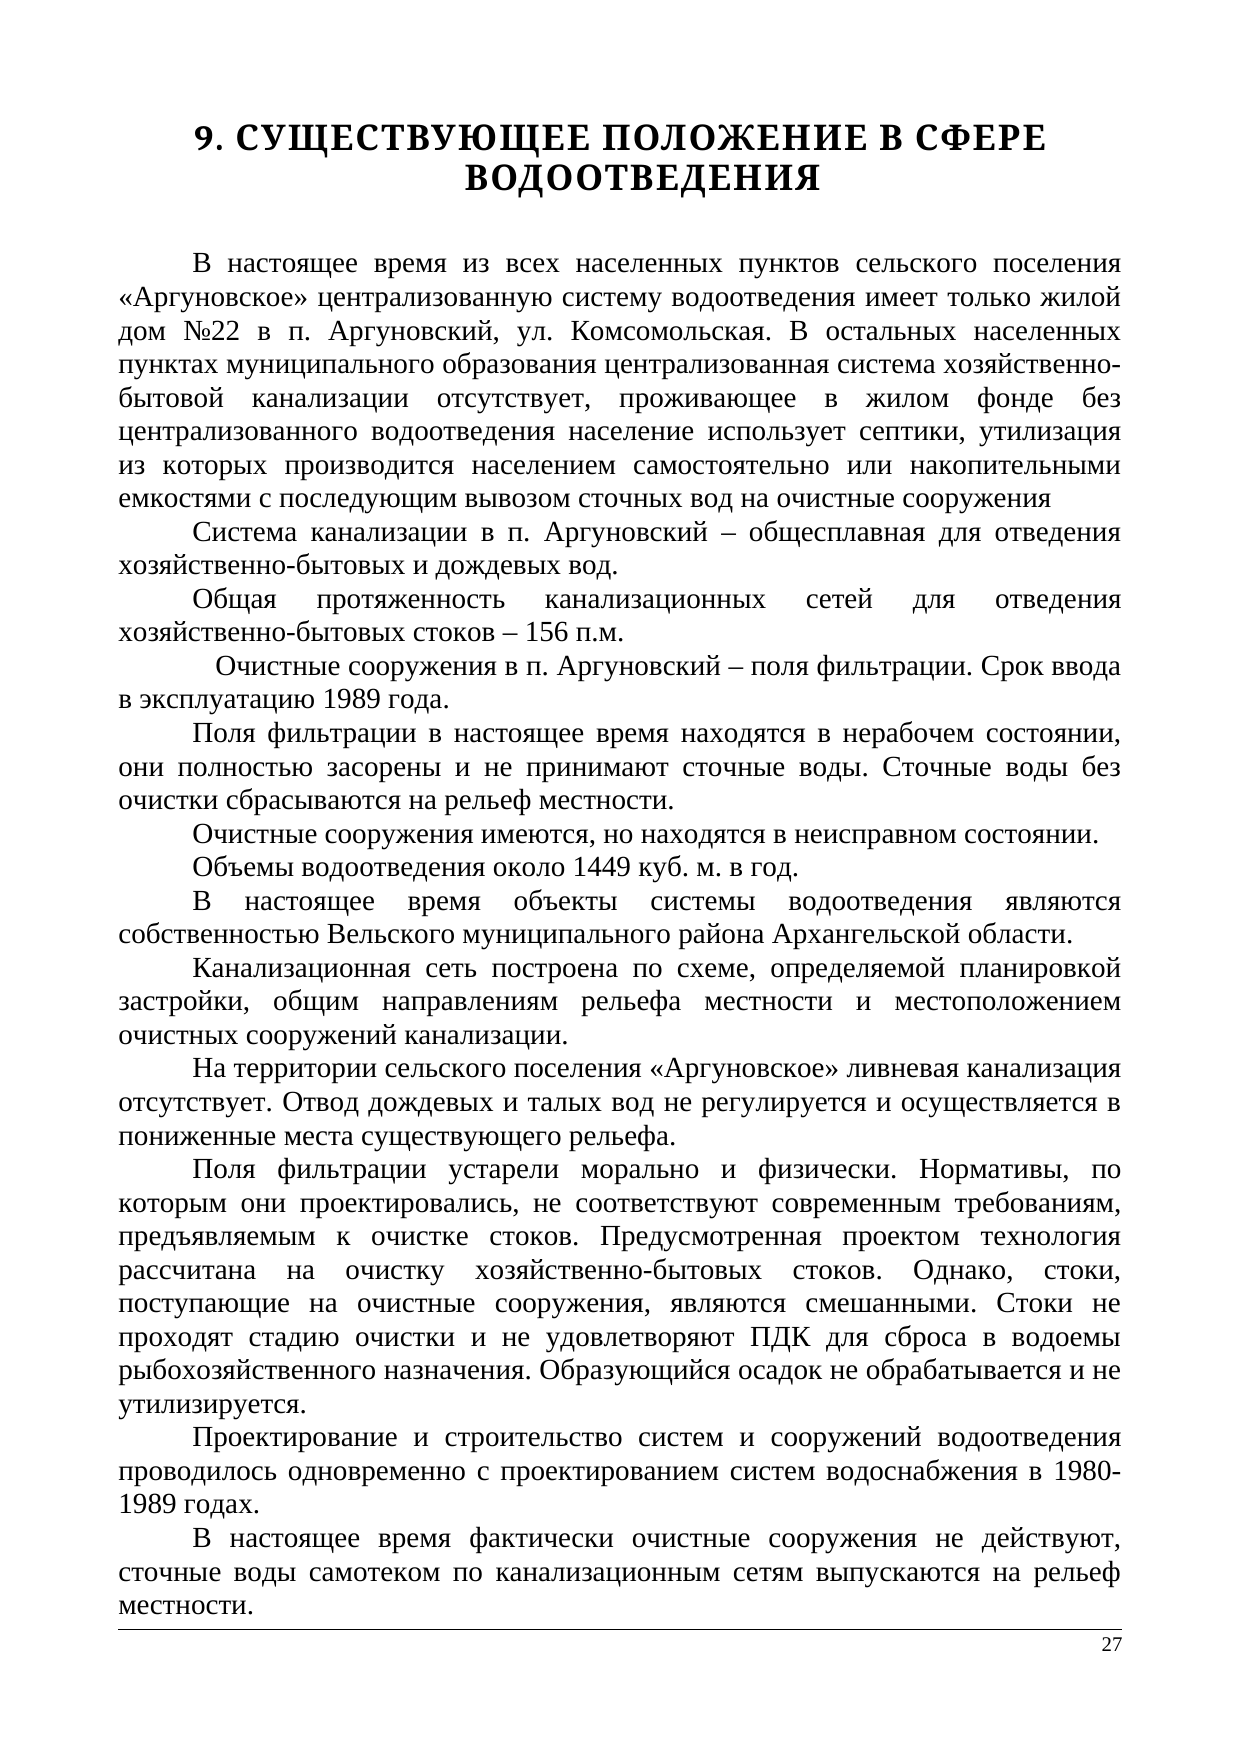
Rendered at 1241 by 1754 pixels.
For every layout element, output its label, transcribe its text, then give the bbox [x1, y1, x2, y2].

text Поля фильтрации устарели морально и физически. Нормативы, по которым они проектировались, не соответствуют современным требованиям, предъявляемым к очистке стоков. Предусмотренная проектом технология рассчитана на очистку хозяйственно-бытовых стоков. Однако, стоки, поступающие на очистные сооружения, являются смешанными. Стоки не проходят стадию очистки и не удовлетворяют ПДК для сброса в водоемы рыбохозяйственного назначения. Образующийся осадок не обрабатывается и не утилизируется. [118, 1151, 1122, 1419]
text На территории сельского поселения «Аргуновское» ливневая канализация отсутствует. Отвод дождевых и талых вод не регулируется и осуществляется в пониженные места существующего рельефа. [118, 1051, 1122, 1151]
text Проектирование и строительство систем и сооружений водоотведения проводилось одновременно с проектированием систем водоснабжения в 1980-1989 годах. [118, 1419, 1122, 1520]
text В настоящее время объекты системы водоотведения являются собственностью Вельского муниципального района Архангельской области. [118, 883, 1122, 950]
text Объемы водоотведения около 1449 куб. м. в год. [118, 849, 1122, 883]
text В настоящее время фактически очистные сооружения не действуют, сточные воды самотеком по канализационным сетям выпускаются на рельеф местности. [118, 1520, 1122, 1621]
text Очистные сооружения в п. Аргуновский – поля фильтрации. Срок ввода в эксплуатацию 1989 года. [118, 648, 1122, 715]
text В настоящее время из всех населенных пунктов сельского поселения «Аргуновское» централизованную систему водоотведения имеет только жилой дом №22 в п. Аргуновский, ул. Комсомольская. В остальных населенных пунктах муниципального образования централизованная система хозяйственно-бытовой канализации отсутствует, проживающее в жилом фонде без централизованного водоотведения население использует септики, утилизация из которых производится населением самостоятельно или накопительными емкостями с последующим вывозом сточных вод на очистные сооружения [118, 246, 1122, 514]
text Очистные сооружения имеются, но находятся в неисправном состоянии. [118, 816, 1122, 849]
subtitle 9. Существующее положение в сфере водоотведения [118, 118, 1122, 199]
text Поля фильтрации в настоящее время находятся в нерабочем состоянии, они полностью засорены и не принимают сточные воды. Сточные воды без очистки сбрасываются на рельеф местности. [118, 715, 1122, 816]
text Общая протяженность канализационных сетей для отведения хозяйственно-бытовых стоков – 156 п.м. [118, 581, 1122, 648]
text Система канализации в п. Аргуновский – общесплавная для отведения хозяйственно-бытовых и дождевых вод. [118, 514, 1122, 581]
text Канализационная сеть построена по схеме, определяемой планировкой застройки, общим направлениям рельефа местности и местоположением очистных сооружений канализации. [118, 950, 1122, 1051]
